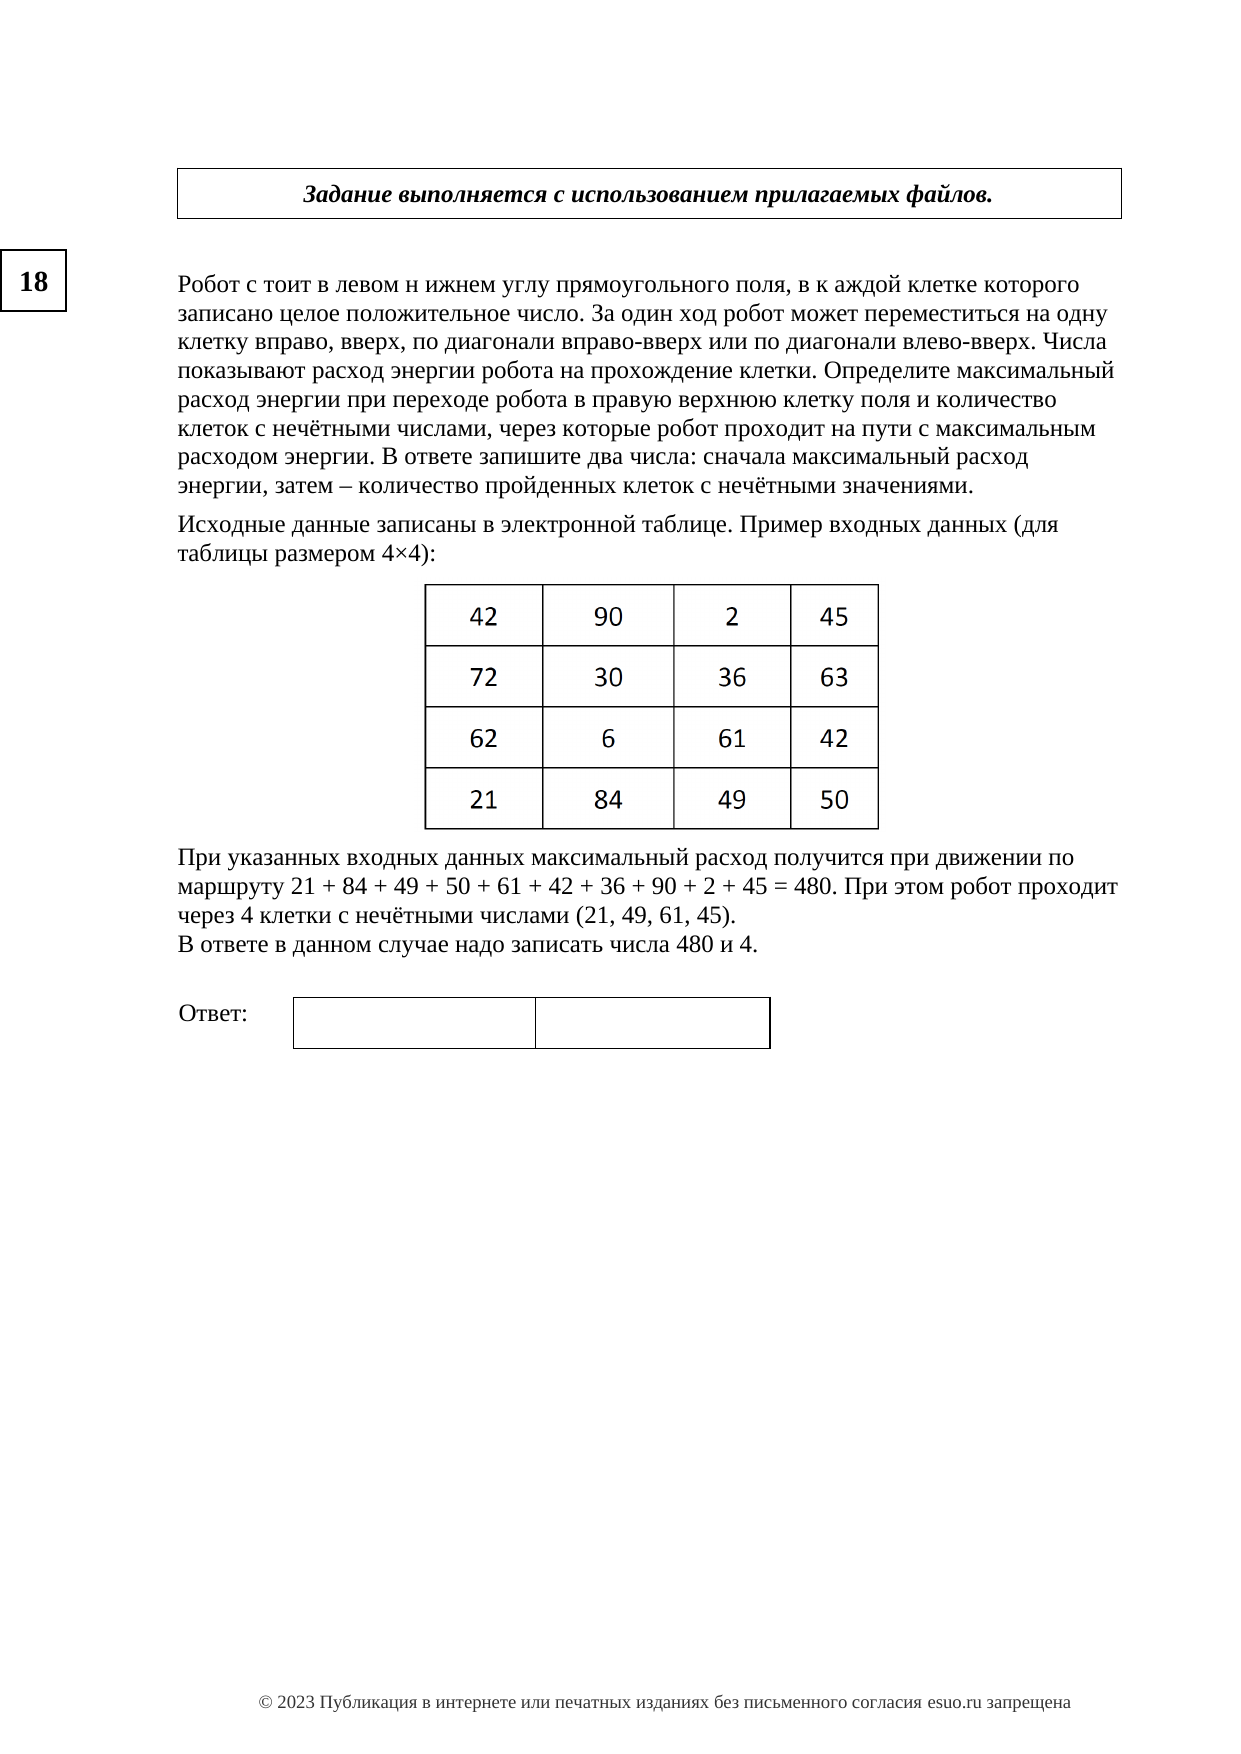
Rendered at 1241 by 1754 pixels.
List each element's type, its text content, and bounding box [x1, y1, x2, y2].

table_header Ответ: [178, 998, 293, 1048]
text Исходные данные записаны в электронной таблице. Пример входных данных (для таблицы размером 4×4): [177, 509, 1122, 567]
text Робот с тоит в левом н ижнем углу прямоугольного поля, в к аждой клетке которого записано целое положительное число. За один ход робот может переместиться на одну клетку вправо, вверх, по диагонали вправо-вверх или по диагонали влево-вверх. Числа показывают расход энергии робота на прохождение клетки. Определите максимальный расход энергии при переходе робота в правую верхнюю клетку поля и количество клеток с нечётными числами, через которые робот проходит на пути с максимальным расходом энергии. В ответе запишите два числа: сначала максимальный расход энергии, затем – количество пройденных клеток с нечётными значениями. [177, 269, 1122, 499]
table_header Задание выполняется с использованием прилагаемых файлов. [178, 169, 1121, 218]
table_header [536, 998, 769, 1048]
table_header [294, 998, 535, 1048]
picture [413, 577, 886, 832]
subtitle 18 [2, 257, 65, 303]
text При указанных входных данных максимальный расход получится при движении по маршруту 21 + 84 + 49 + 50 + 61 + 42 + 36 + 90 + 2 + 45 = 480. При этом робот проходит через 4 клетки с нечётными числами (21, 49, 61, 45). В ответе в данном случае надо записать числа 480 и 4. [177, 842, 1122, 986]
